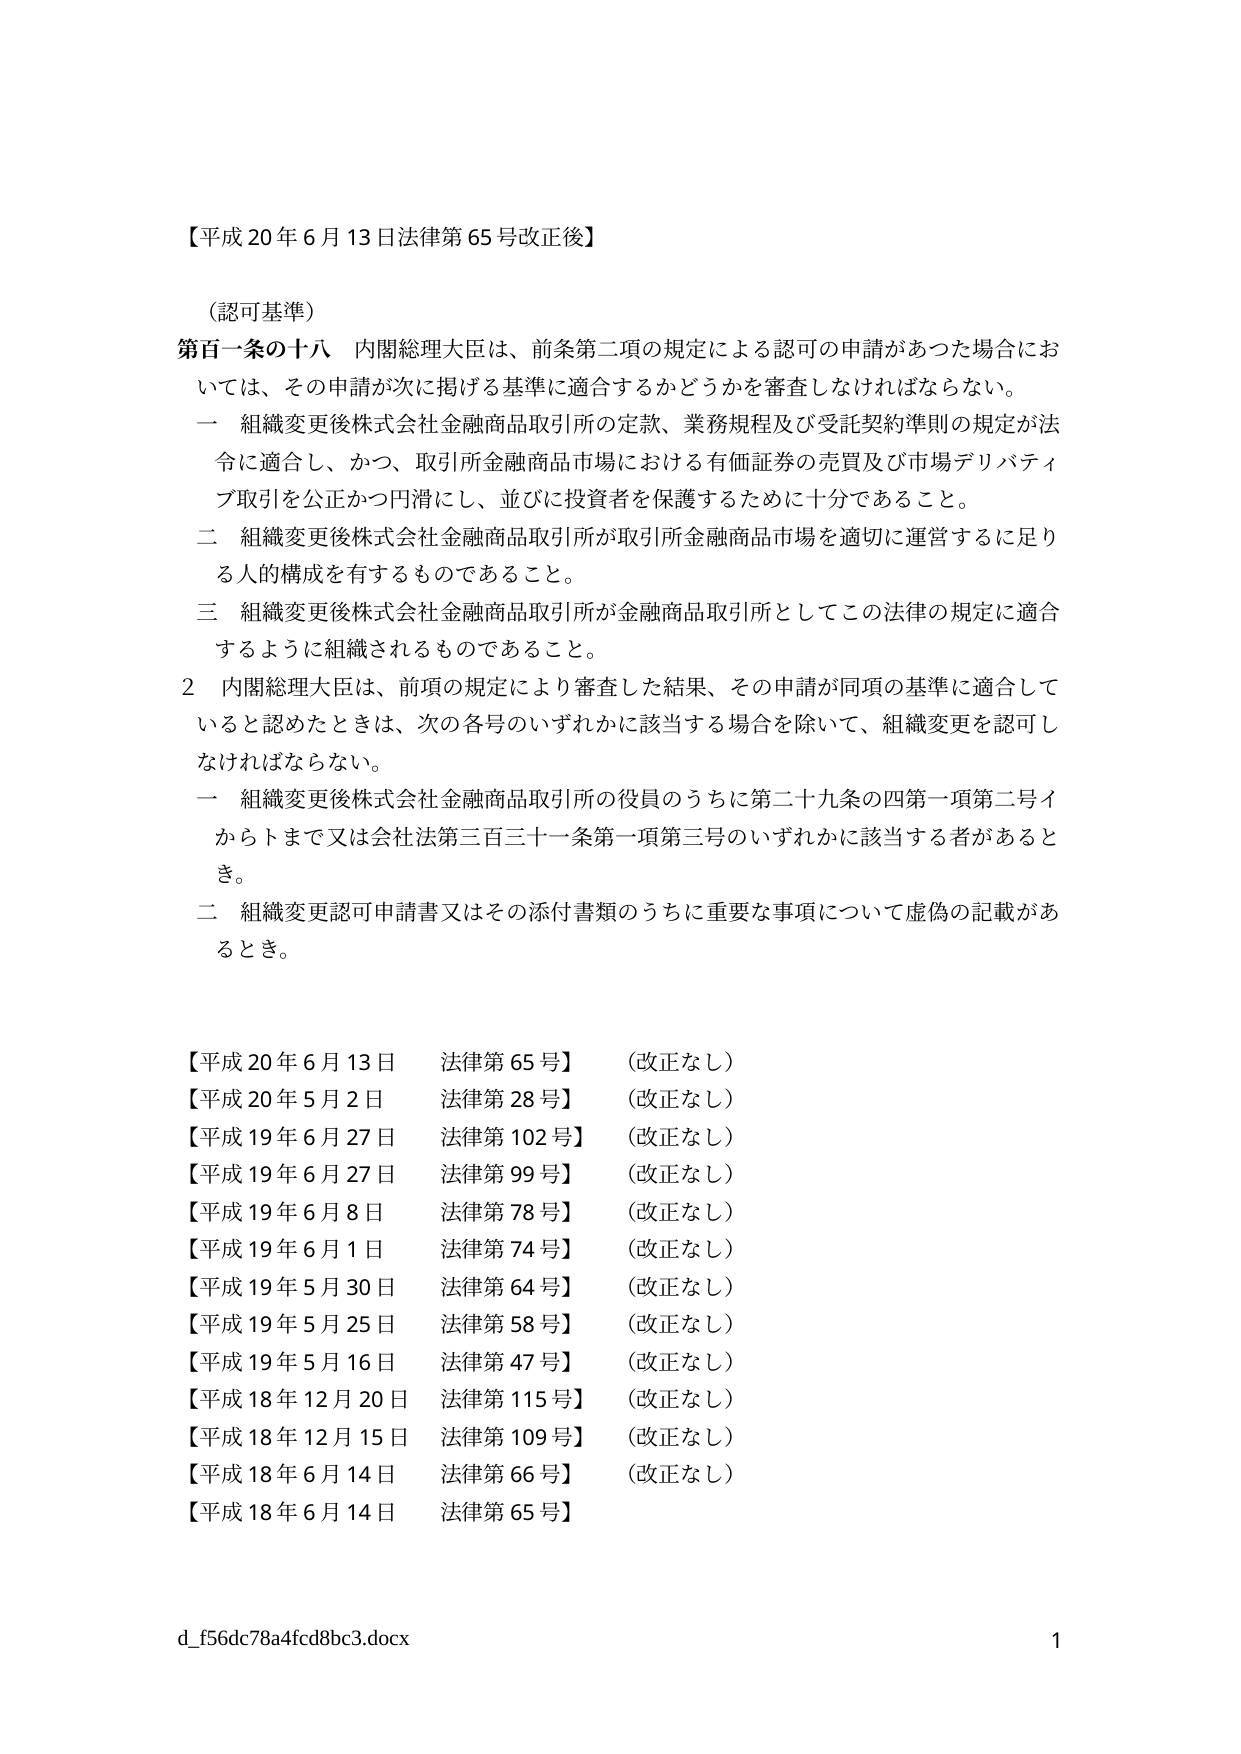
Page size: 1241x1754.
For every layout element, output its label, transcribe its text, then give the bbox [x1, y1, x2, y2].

text 【平成20年6月13日法律第65号改正後】 [177, 217, 1063, 254]
text 二 組織変更認可申請書又はその添付書類のうちに重要な事項について虚偽の記載があるとき。 [196, 892, 1063, 967]
text 一 組織変更後株式会社金融商品取引所の定款、業務規程及び受託契約準則の規定が法令に適合し、かつ、取引所金融商品市場における有価証券の売買及び市場デリバティブ取引を公正かつ円滑にし、並びに投資者を保護するために十分であること。 [196, 404, 1063, 517]
text 三 組織変更後株式会社金融商品取引所が金融商品取引所としてこの法律の規定に適合するように組織されるものであること。 [196, 592, 1063, 667]
text 一 組織変更後株式会社金融商品取引所の役員のうちに第二十九条の四第一項第二号イからトまで又は会社法第三百三十一条第一項第三号のいずれかに該当する者があるとき。 [196, 779, 1063, 892]
text ２ 内閣総理大臣は、前項の規定により審査した結果、その申請が同項の基準に適合していると認めたときは、次の各号のいずれかに該当する場合を除いて、組織変更を認可しなければならない。 [177, 667, 1063, 779]
text 【平成19年6月27日 法律第102号】 （改正なし） [177, 1117, 1063, 1154]
text 【平成18年6月14日 法律第66号】 （改正なし） [177, 1454, 1063, 1492]
text 【平成19年6月1日 法律第74号】 （改正なし） [177, 1229, 1063, 1267]
text 【平成18年12月20日 法律第115号】 （改正なし） [177, 1379, 1063, 1417]
text 【平成19年6月8日 法律第78号】 （改正なし） [177, 1192, 1063, 1229]
text 【平成18年6月14日 法律第65号】 [177, 1492, 1063, 1529]
text 二 組織変更後株式会社金融商品取引所が取引所金融商品市場を適切に運営するに足りる人的構成を有するものであること。 [196, 517, 1063, 592]
text （認可基準） [196, 292, 1063, 329]
text 【平成19年6月27日 法律第99号】 （改正なし） [177, 1154, 1063, 1192]
text 【平成18年12月15日 法律第109号】 （改正なし） [177, 1417, 1063, 1454]
text 【平成20年6月13日 法律第65号】 （改正なし） [177, 1042, 1063, 1079]
text 【平成20年5月2日 法律第28号】 （改正なし） [177, 1079, 1063, 1117]
text 【平成19年5月16日 法律第47号】 （改正なし） [177, 1342, 1063, 1379]
text 【平成19年5月30日 法律第64号】 （改正なし） [177, 1267, 1063, 1304]
text 第百一条の十八 内閣総理大臣は、前条第二項の規定による認可の申請があつた場合においては、その申請が次に掲げる基準に適合するかどうかを審査しなければならない。 [177, 329, 1063, 404]
text 【平成19年5月25日 法律第58号】 （改正なし） [177, 1304, 1063, 1342]
